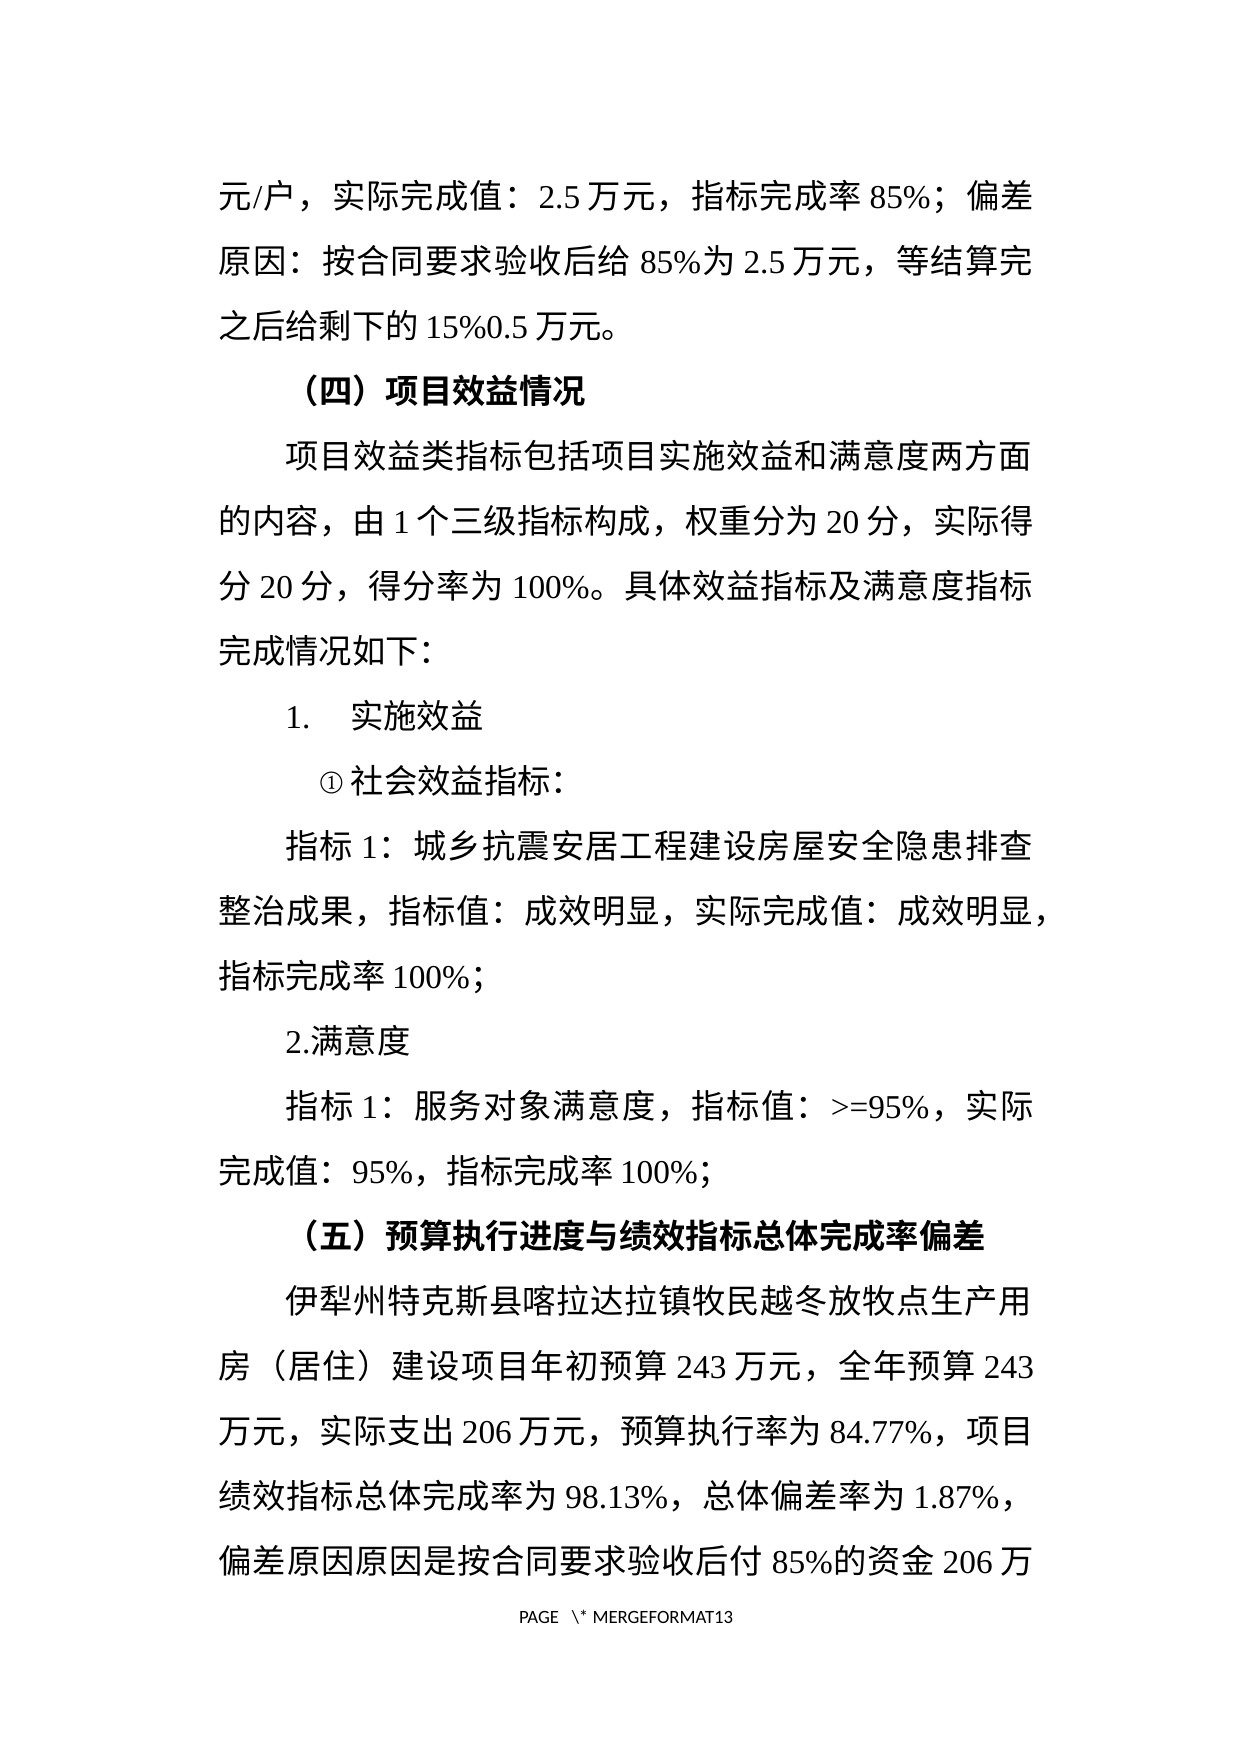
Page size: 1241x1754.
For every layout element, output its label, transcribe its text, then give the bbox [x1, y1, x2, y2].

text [218, 1267, 1033, 1592]
text 项目效益类指标包括项目实施效益和满意度两方面的内容，由1个三级指标构成，权重分为20分，实际得分20分，得分率为100%。具体效益指标及满意度指标完成情况如下： [218, 422, 1033, 682]
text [218, 162, 1033, 357]
text （五）预算执行进度与绩效指标总体完成率偏差 [218, 1202, 1033, 1267]
list 实施效益 [218, 682, 1033, 747]
text 指标1：服务对象满意度，指标值：>=95%，实际完成值：95%，指标完成率100%； [218, 1072, 1033, 1202]
list 项目效益情况 [218, 357, 1033, 422]
text 指标1：城乡抗震安居工程建设房屋安全隐患排查整治成果，指标值：成效明显，实际完成值：成效明显，指标完成率100%； [218, 812, 1033, 1007]
text 2.满意度 [218, 1007, 1033, 1072]
list ①社会效益指标： [218, 747, 1033, 812]
